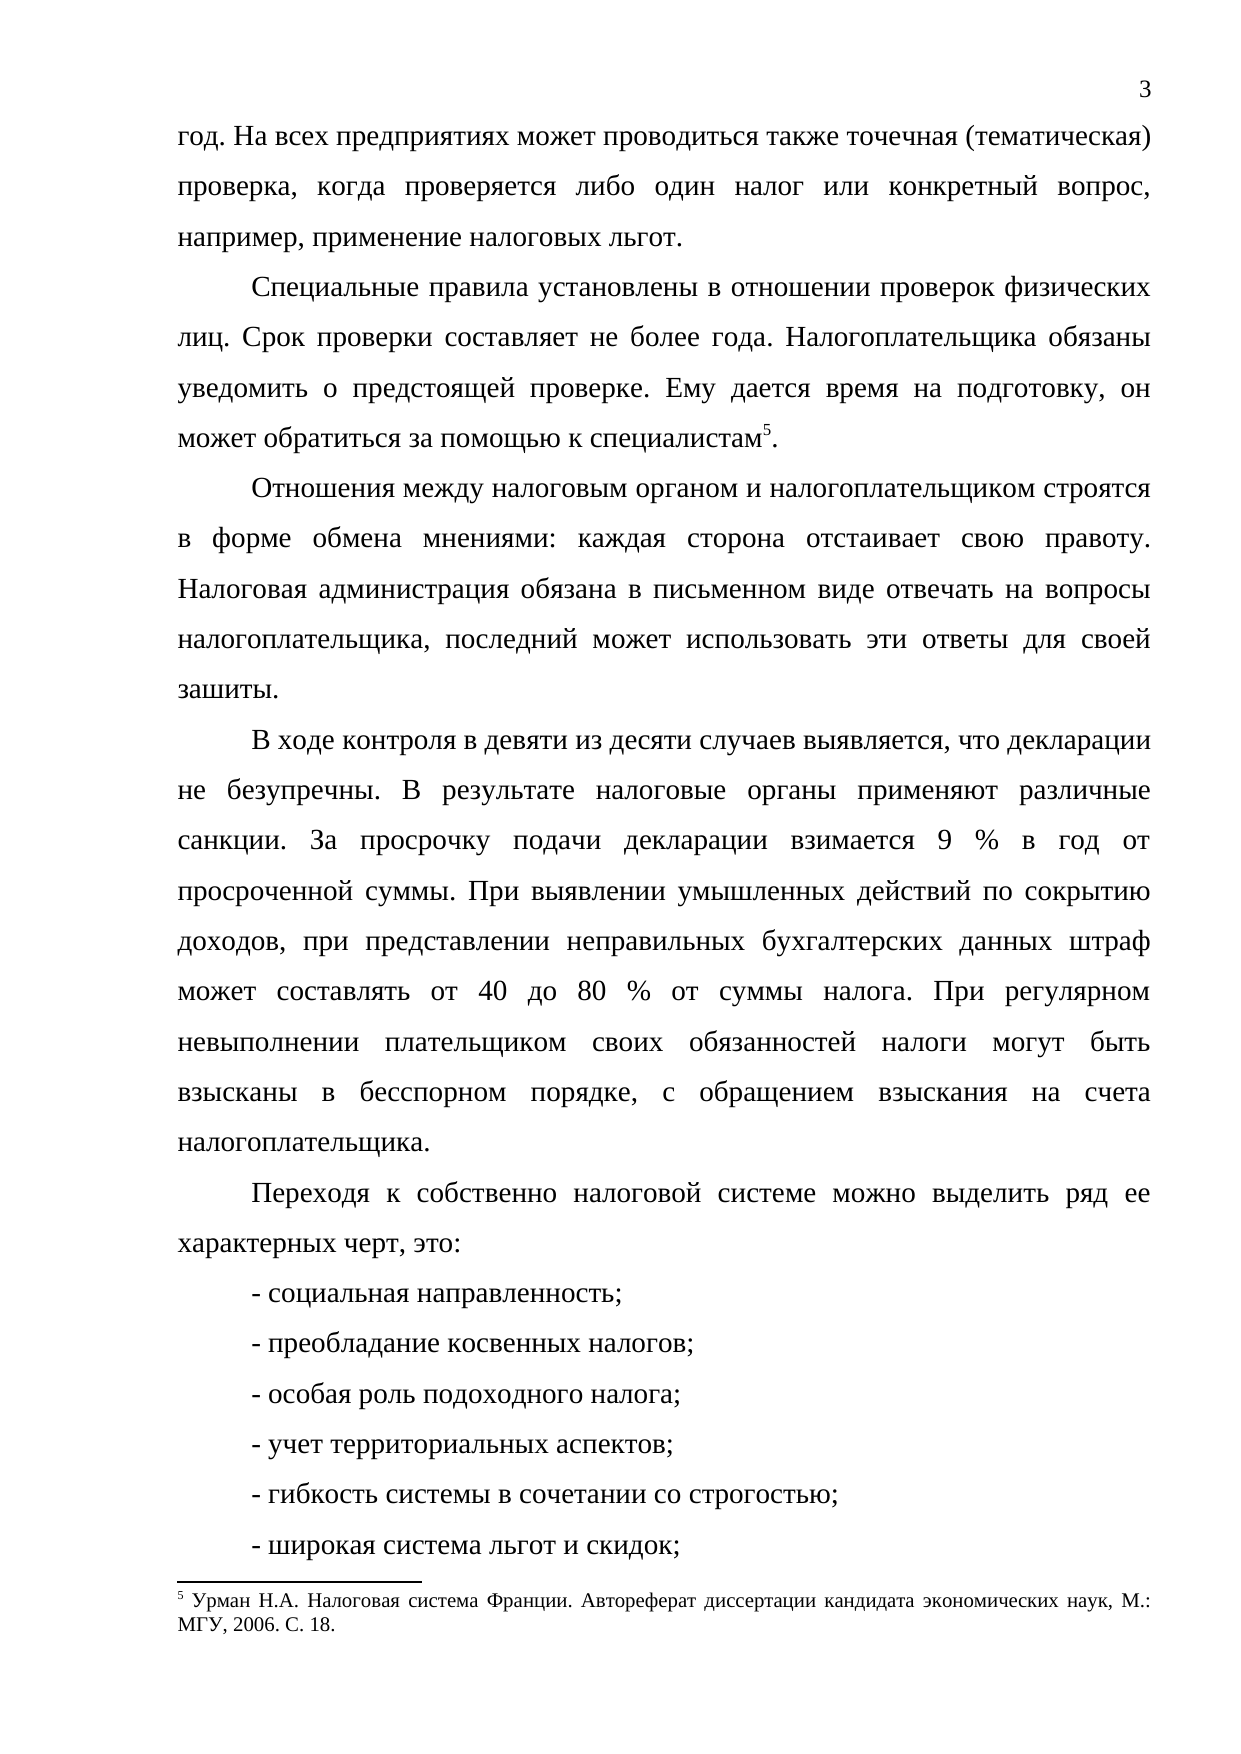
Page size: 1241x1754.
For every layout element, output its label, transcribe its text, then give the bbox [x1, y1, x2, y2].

text В ходе контроля в девяти из десяти случаев выявляется, что декларации не безупречны. В результате налоговые органы применяют различные санкции. За просрочку подачи декларации взимается 9 % в год от просроченной суммы. При выявлении умышленных действий по сокрытию доходов, при представлении неправильных бухгалтерских данных штраф может составлять от 40 до 80 % от суммы налога. При регулярном невыполнении плательщиком своих обязанностей налоги могут быть взысканы в бесспорном порядке, с обращением взыскания на счета налогоплательщика. [177, 722, 1152, 1158]
text - учет территориальных аспектов; [177, 1426, 1152, 1460]
text - особая роль подоходного налога; [177, 1376, 1152, 1409]
text - гибкость системы в сочетании со строгостью; [177, 1477, 1152, 1510]
text Переходя к собственно налоговой системе можно выделить ряд ее характерных черт, это: [177, 1175, 1152, 1258]
text - социальная направленность; [177, 1275, 1152, 1309]
text - широкая система льгот и скидок; [177, 1527, 1152, 1560]
text Специальные правила установлены в отношении проверок физических лиц. Срок проверки составляет не более года. Налогоплательщика обязаны уведомить о предстоящей проверке. Ему дается время на подготовку, он может обратиться за помощью к специалистам. [177, 269, 1152, 453]
text Отношения между налоговым органом и налогоплательщиком строятся в форме обмена мнениями: каждая сторона отстаивает свою правоту. Налоговая администрация обязана в письменном виде отвечать на вопросы налогоплательщика, последний может использовать эти ответы для своей зашиты. [177, 470, 1152, 705]
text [177, 118, 1152, 252]
text - преобладание косвенных налогов; [177, 1326, 1152, 1359]
